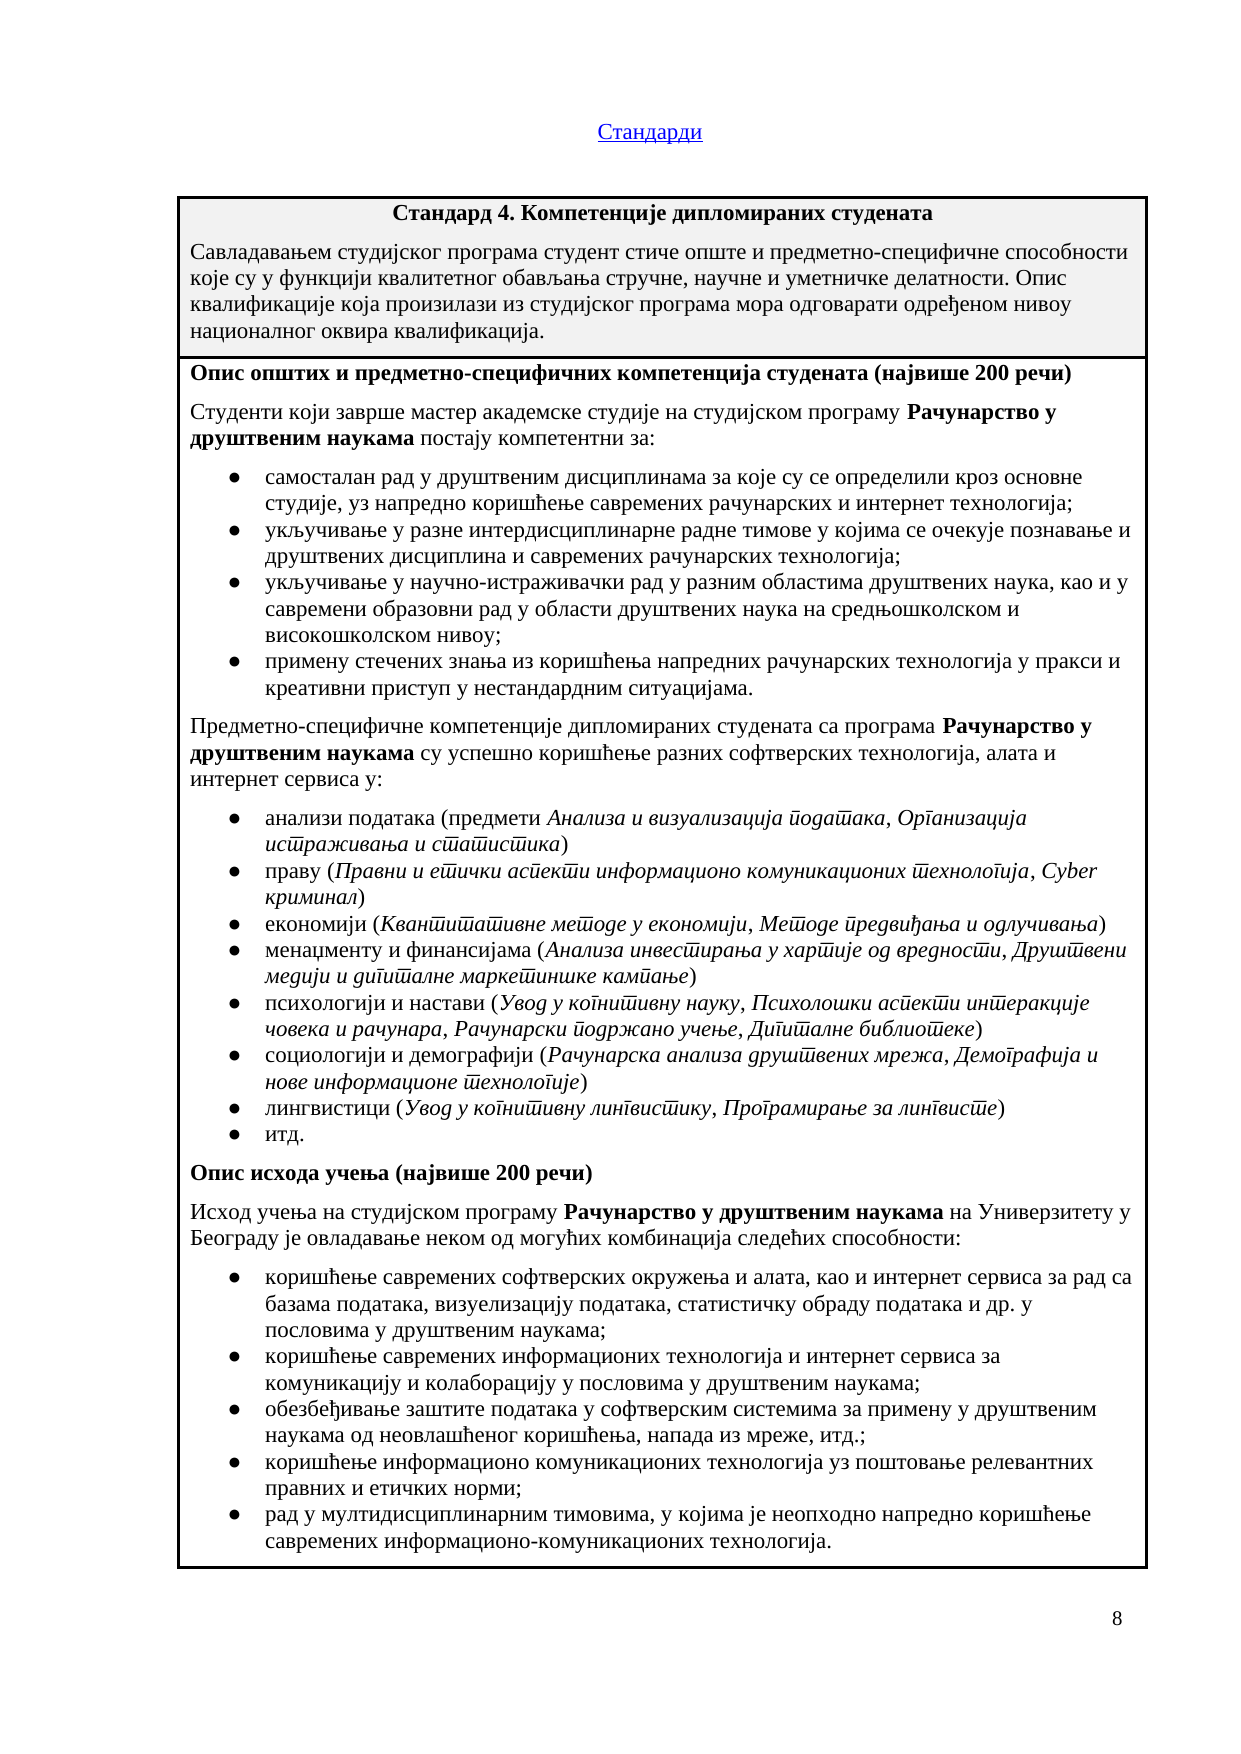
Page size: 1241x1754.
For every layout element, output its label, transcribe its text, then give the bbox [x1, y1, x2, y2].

text Стандарди [177, 118, 1122, 144]
table_header Стандард 4. Компетенције дипломираних студената Савладавањем студијског програма студент стиче опште и предметно-специфичне способности које су у функцији квалитетног обављања стручне, научне и уметничке делатности. Опис квалификације која произилази из студијског програма мора одговарати одређеном нивоу националног оквира квалификација. [180, 199, 1145, 356]
